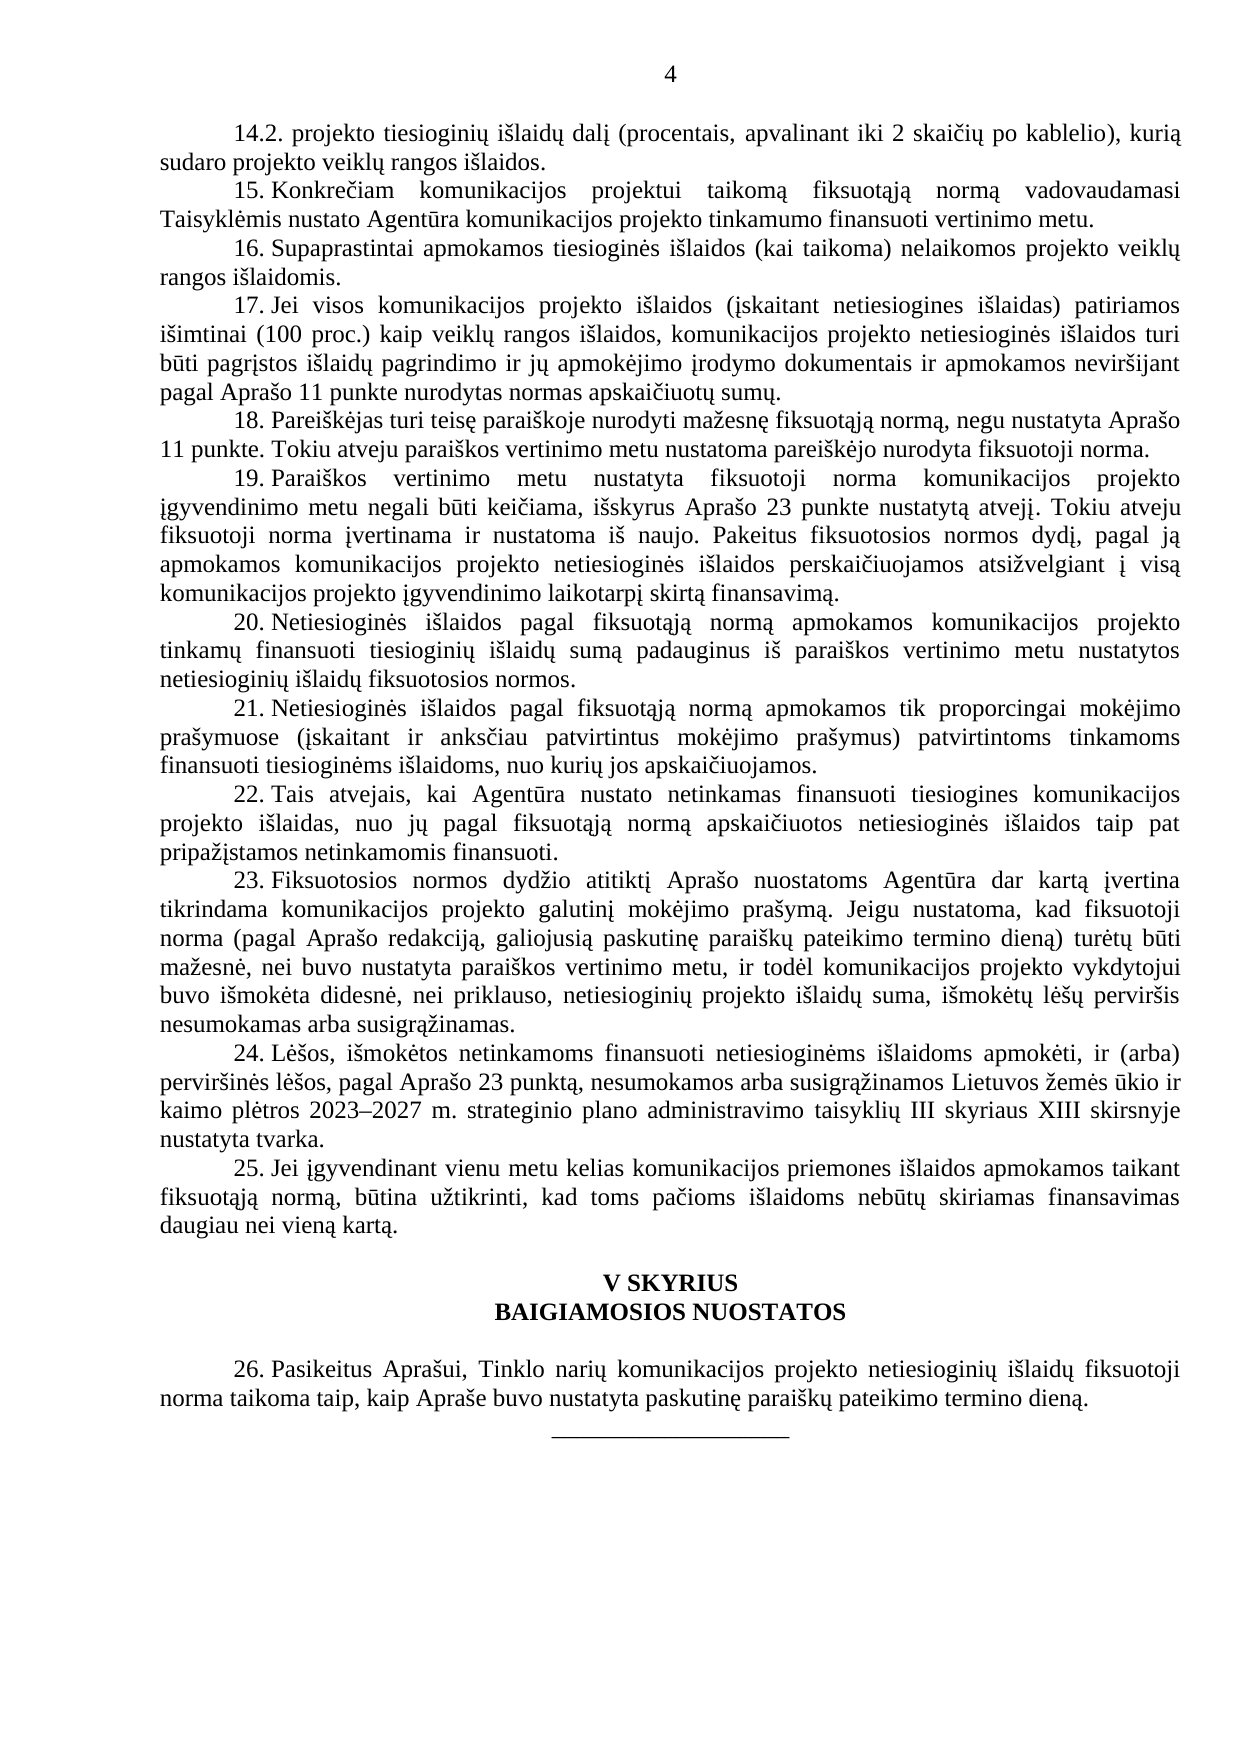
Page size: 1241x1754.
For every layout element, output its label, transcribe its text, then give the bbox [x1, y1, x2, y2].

text 24. Lėšos, išmokėtos netinkamoms finansuoti netiesioginėms išlaidoms apmokėti, ir (arba) perviršinės lėšos, pagal Aprašo 23 punktą, nesumokamos arba susigrąžinamos Lietuvos žemės ūkio ir kaimo plėtros 2023–2027 m. strateginio plano administravimo taisyklių III skyriaus XIII skirsnyje nustatyta tvarka. [159, 1038, 1181, 1153]
text ___________________ [159, 1412, 1181, 1441]
text V SKYRIUS [159, 1268, 1181, 1297]
text 22. Tais atvejais, kai Agentūra nustato netinkamas finansuoti tiesiogines komunikacijos projekto išlaidas, nuo jų pagal fiksuotąją normą apskaičiuotos netiesioginės išlaidos taip pat pripažįstamos netinkamomis finansuoti. [159, 779, 1181, 866]
text 17. Jei visos komunikacijos projekto išlaidos (įskaitant netiesiogines išlaidas) patiriamos išimtinai (100 proc.) kaip veiklų rangos išlaidos, komunikacijos projekto netiesioginės išlaidos turi būti pagrįstos išlaidų pagrindimo ir jų apmokėjimo įrodymo dokumentais ir apmokamos neviršijant pagal Aprašo 11 punkte nurodytas normas apskaičiuotų sumų. [159, 291, 1181, 406]
text 14.2. projekto tiesioginių išlaidų dalį (procentais, apvalinant iki 2 skaičių po kablelio), kurią sudaro projekto veiklų rangos išlaidos. [159, 118, 1181, 176]
text BAIGIAMOSIOS NUOSTATOS [159, 1297, 1181, 1326]
text 15. Konkrečiam komunikacijos projektui taikomą fiksuotąją normą vadovaudamasi Taisyklėmis nustato Agentūra komunikacijos projekto tinkamumo finansuoti vertinimo metu. [159, 176, 1181, 233]
text 23. Fiksuotosios normos dydžio atitiktį Aprašo nuostatoms Agentūra dar kartą įvertina tikrindama komunikacijos projekto galutinį mokėjimo prašymą. Jeigu nustatoma, kad fiksuotoji norma (pagal Aprašo redakciją, galiojusią paskutinę paraiškų pateikimo termino dieną) turėtų būti mažesnė, nei buvo nustatyta paraiškos vertinimo metu, ir todėl komunikacijos projekto vykdytojui buvo išmokėta didesnė, nei priklauso, netiesioginių projekto išlaidų suma, išmokėtų lėšų perviršis nesumokamas arba susigrąžinamas. [159, 866, 1181, 1038]
text 26. Pasikeitus Aprašui, Tinklo narių komunikacijos projekto netiesioginių išlaidų fiksuotoji norma taikoma taip, kaip Apraše buvo nustatyta paskutinę paraiškų pateikimo termino dieną. [159, 1354, 1181, 1412]
text 16. Supaprastintai apmokamos tiesioginės išlaidos (kai taikoma) nelaikomos projekto veiklų rangos išlaidomis. [159, 233, 1181, 291]
text 21. Netiesioginės išlaidos pagal fiksuotąją normą apmokamos tik proporcingai mokėjimo prašymuose (įskaitant ir anksčiau patvirtintus mokėjimo prašymus) patvirtintoms tinkamoms finansuoti tiesioginėms išlaidoms, nuo kurių jos apskaičiuojamos. [159, 693, 1181, 779]
text 18. Pareiškėjas turi teisę paraiškoje nurodyti mažesnę fiksuotąją normą, negu nustatyta Aprašo 11 punkte. Tokiu atveju paraiškos vertinimo metu nustatoma pareiškėjo nurodyta fiksuotoji norma. [159, 406, 1181, 463]
text 25. Jei įgyvendinant vienu metu kelias komunikacijos priemones išlaidos apmokamos taikant fiksuotąją normą, būtina užtikrinti, kad toms pačioms išlaidoms nebūtų skiriamas finansavimas daugiau nei vieną kartą. [159, 1153, 1181, 1239]
text 20. Netiesioginės išlaidos pagal fiksuotąją normą apmokamos komunikacijos projekto tinkamų finansuoti tiesioginių išlaidų sumą padauginus iš paraiškos vertinimo metu nustatytos netiesioginių išlaidų fiksuotosios normos. [159, 607, 1181, 693]
text 19. Paraiškos vertinimo metu nustatyta fiksuotoji norma komunikacijos projekto įgyvendinimo metu negali būti keičiama, išskyrus Aprašo 23 punkte nustatytą atvejį. Tokiu atveju fiksuotoji norma įvertinama ir nustatoma iš naujo. Pakeitus fiksuotosios normos dydį, pagal ją apmokamos komunikacijos projekto netiesioginės išlaidos perskaičiuojamos atsižvelgiant į visą komunikacijos projekto įgyvendinimo laikotarpį skirtą finansavimą. [159, 463, 1181, 607]
